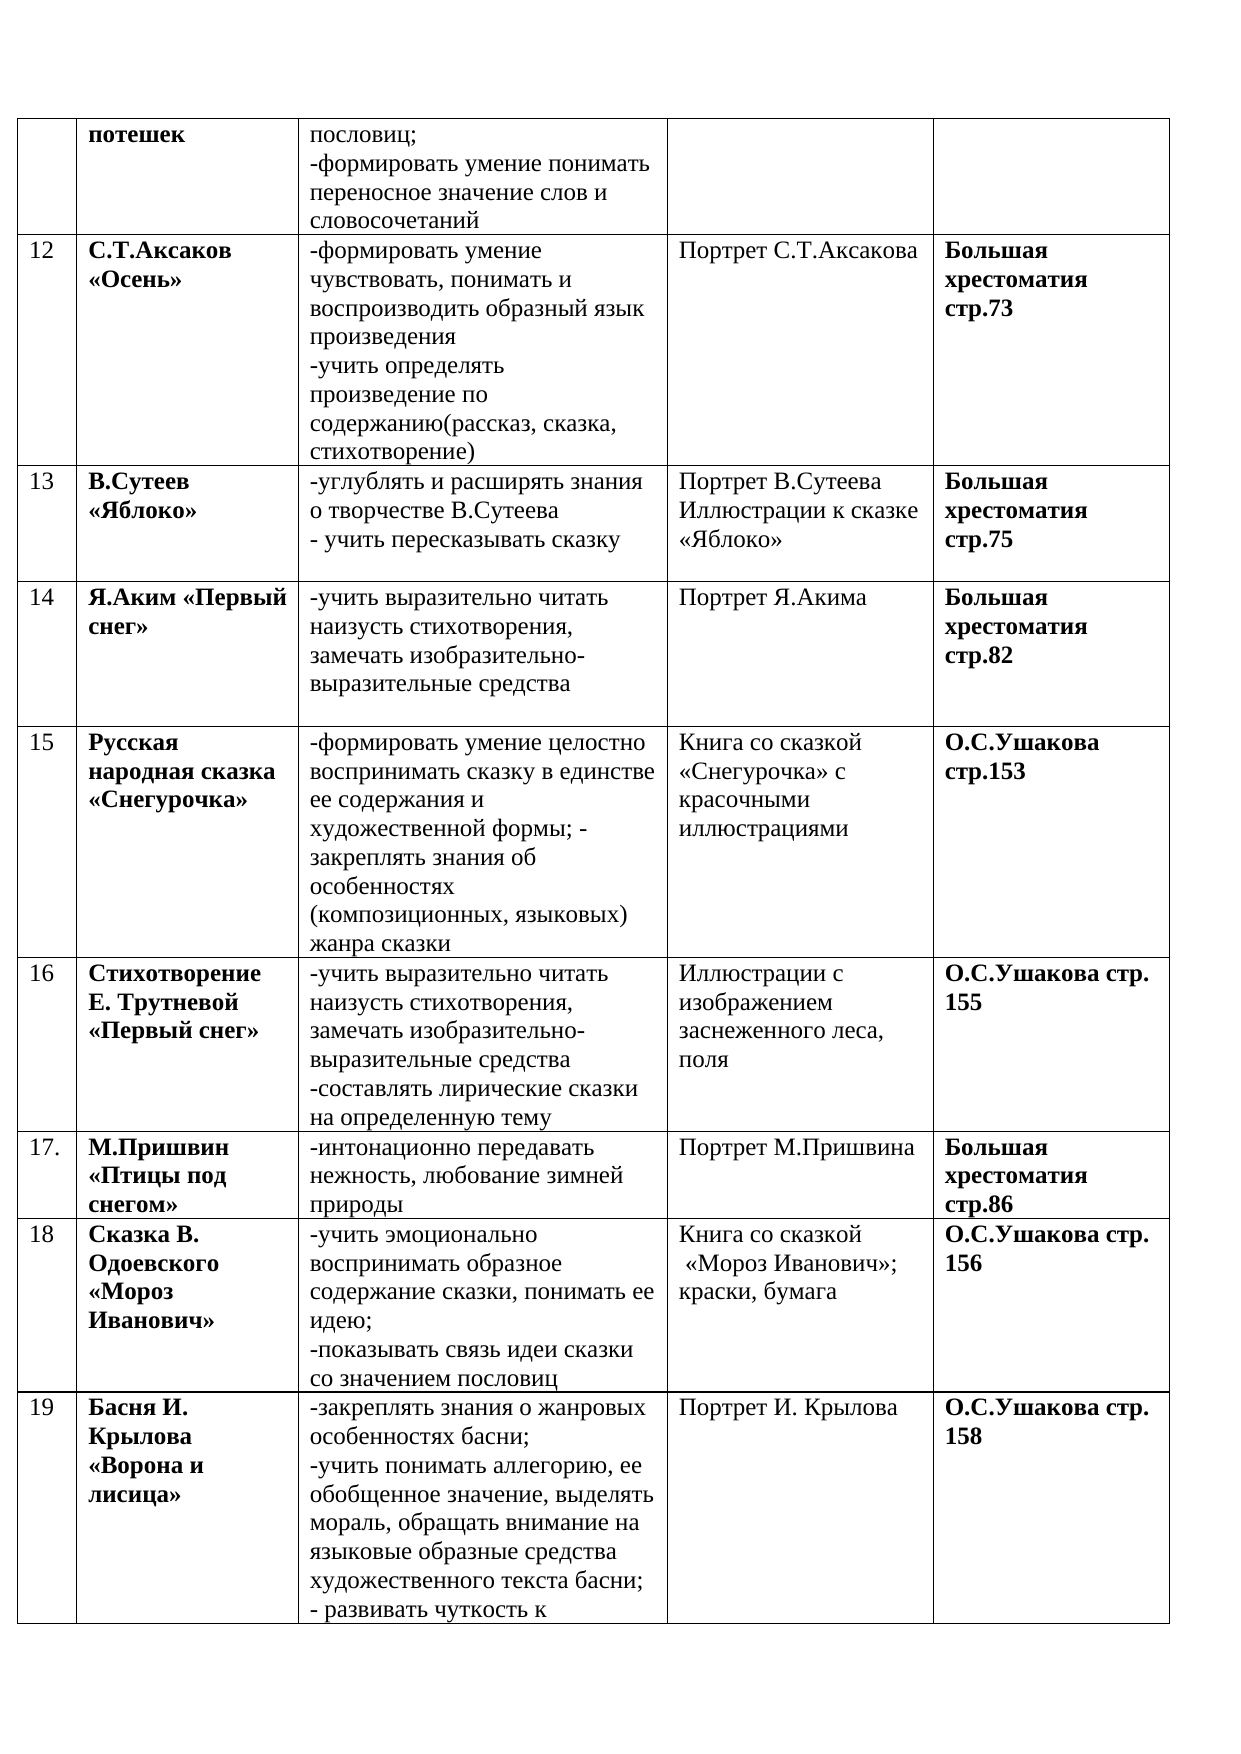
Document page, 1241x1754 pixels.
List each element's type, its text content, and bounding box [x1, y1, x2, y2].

table_cell Портрет И. Крылова [668, 1393, 933, 1622]
table_cell В.Сутеев «Яблоко» [77, 466, 298, 581]
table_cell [299, 1393, 667, 1622]
table_cell Большая хрестоматия стр.86 [934, 1132, 1169, 1218]
table_cell 13 [18, 466, 76, 581]
table_cell Портрет С.Т.Аксакова [668, 235, 933, 465]
table_cell Сказка В. Одоевского «Мороз Иванович» [77, 1219, 298, 1391]
table_cell С.Т.Аксаков «Осень» [77, 235, 298, 465]
table_cell Стихотворение Е. Трутневой «Первый снег» [77, 958, 298, 1131]
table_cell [299, 119, 667, 234]
table_cell -учить выразительно читать наизусть стихотворения, замечать изобразительно-выразительные средства [299, 582, 667, 726]
table_cell -учить выразительно читать наизусть стихотворения, замечать изобразительно-выразительные средства -составлять лирические сказки на определенную тему [299, 958, 667, 1131]
table_cell 17. [18, 1132, 76, 1218]
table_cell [934, 1393, 1169, 1622]
table_cell -учить эмоционально воспринимать образное содержание сказки, понимать ее идею; -показывать связь идеи сказки со значением пословиц [299, 1219, 667, 1391]
table_cell О.С.Ушакова стр. 156 [934, 1219, 1169, 1391]
table_cell О.С.Ушакова стр. 155 [934, 958, 1169, 1131]
table_cell Русская народная сказка «Снегурочка» [77, 727, 298, 957]
table_cell Книга со сказкой «Снегурочка» с красочными иллюстрациями [668, 727, 933, 957]
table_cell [77, 119, 298, 234]
table_cell Большая хрестоматия стр.73 [934, 235, 1169, 465]
table_cell 12 [18, 235, 76, 465]
table_cell Иллюстрации с изображением заснеженного леса, поля [668, 958, 933, 1131]
table_cell О.С.Ушакова стр.153 [934, 727, 1169, 957]
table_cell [934, 119, 1169, 234]
table_cell Портрет М.Пришвина [668, 1132, 933, 1218]
table_cell М.Пришвин «Птицы под снегом» [77, 1132, 298, 1218]
table_cell -формировать умение чувствовать, понимать и воспроизводить образный язык произведения -учить определять произведение по содержанию(рассказ, сказка, стихотворение) [299, 235, 667, 465]
table_cell Книга со сказкой «Мороз Иванович»; краски, бумага [668, 1219, 933, 1391]
table_cell Большая хрестоматия стр.82 [934, 582, 1169, 726]
table_cell -формировать умение целостно воспринимать сказку в единстве ее содержания и художественной формы; -закреплять знания об особенностях (композиционных, языковых) жанра сказки [299, 727, 667, 957]
table_cell 15 [18, 727, 76, 957]
table_cell 18 [18, 1219, 76, 1391]
table_cell Портрет Я.Акима [668, 582, 933, 726]
table_cell -интонационно передавать нежность, любование зимней природы [299, 1132, 667, 1218]
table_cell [668, 119, 933, 234]
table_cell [77, 1393, 298, 1622]
table_cell 16 [18, 958, 76, 1131]
table_cell 11 [18, 119, 76, 234]
table_cell Портрет В.Сутеева Иллюстрации к сказке «Яблоко» [668, 466, 933, 581]
table_cell Я.Аким «Первый снег» [77, 582, 298, 726]
table_cell Большая хрестоматия стр.75 [934, 466, 1169, 581]
table_cell -углублять и расширять знания о творчестве В.Сутеева - учить пересказывать сказку [299, 466, 667, 581]
table_cell 14 [18, 582, 76, 726]
table_cell 19 [18, 1393, 76, 1622]
